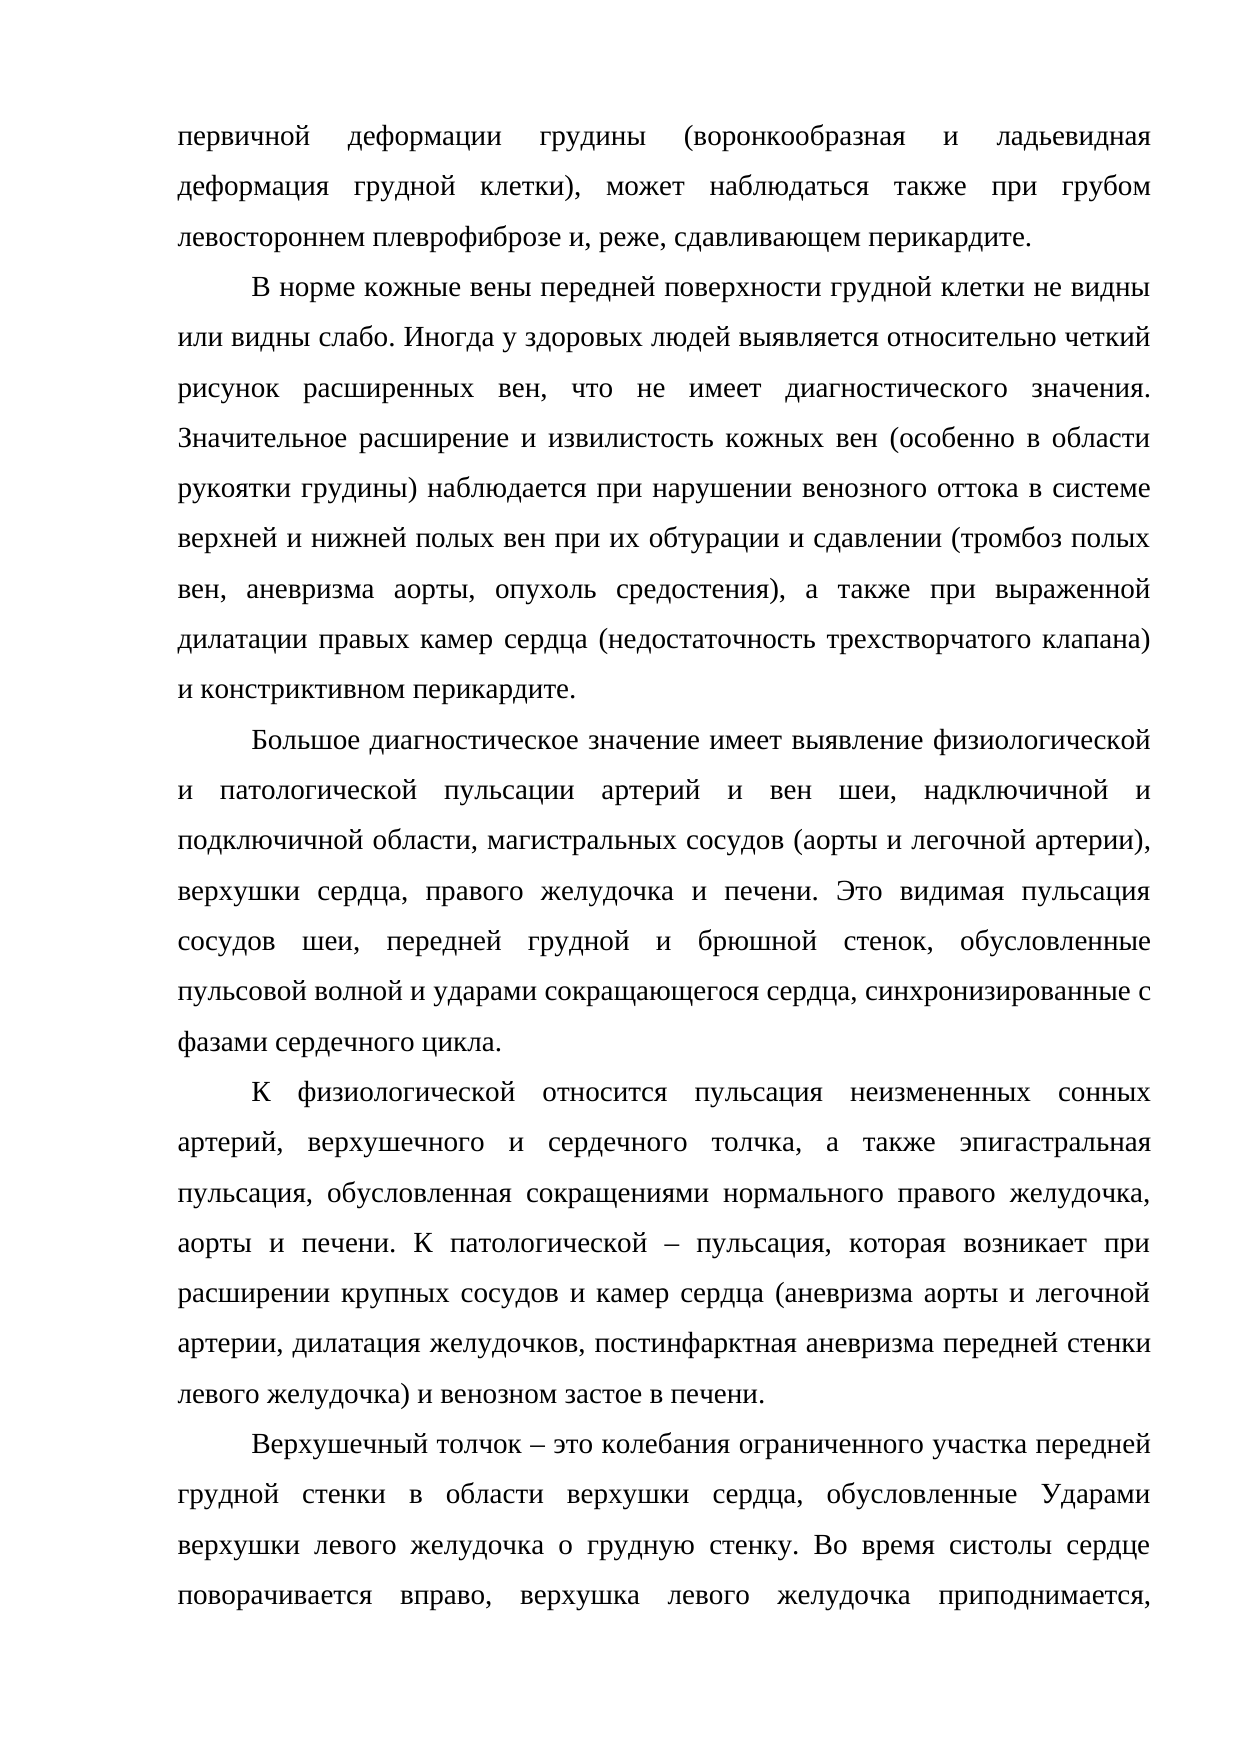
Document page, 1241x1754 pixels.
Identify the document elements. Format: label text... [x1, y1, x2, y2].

text В норме кожные вены передней поверхности грудной клетки не видны или видны слабо. Иногда у здоровых людей выявляется относительно четкий рисунок расширенных вен, что не имеет диагностического значения. Значительное расширение и извилистость кожных вен (особенно в области рукоятки грудины) наблюдается при нарушении венозного оттока в системе верхней и нижней полых вен при их обтурации и сдавлении (тромбоз полых вен, аневризма аорты, опухоль средостения), а также при выраженной дилатации правых камер сердца (недостаточность трехстворчатого клапана) и констриктивном перикардите. [177, 269, 1152, 705]
text К физиологической относится пульсация неизмененных сонных артерий, верхушечного и сердечного толчка, а также эпигастральная пульсация, обусловленная сокращениями нормального правого желудочка, аорты и печени. К патологической – пульсация, которая возникает при расширении крупных сосудов и камер сердца (аневризма аорты и легочной артерии, дилатация желудочков, постинфарктная аневризма передней стенки левого желудочка) и венозном застое в печени. [177, 1074, 1152, 1409]
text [177, 1426, 1152, 1611]
text Большое диагностическое значение имеет выявление физиологической и патологической пульсации артерий и вен шеи, надключичной и подключичной области, магистральных сосудов (аорты и легочной артерии), верхушки сердца, правого желудочка и печени. Это видимая пульсация сосудов шеи, передней грудной и брюшной стенок, обусловленные пульсовой волной и ударами сокращающегося сердца, синхронизированные с фазами сердечного цикла. [177, 722, 1152, 1057]
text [177, 118, 1152, 252]
